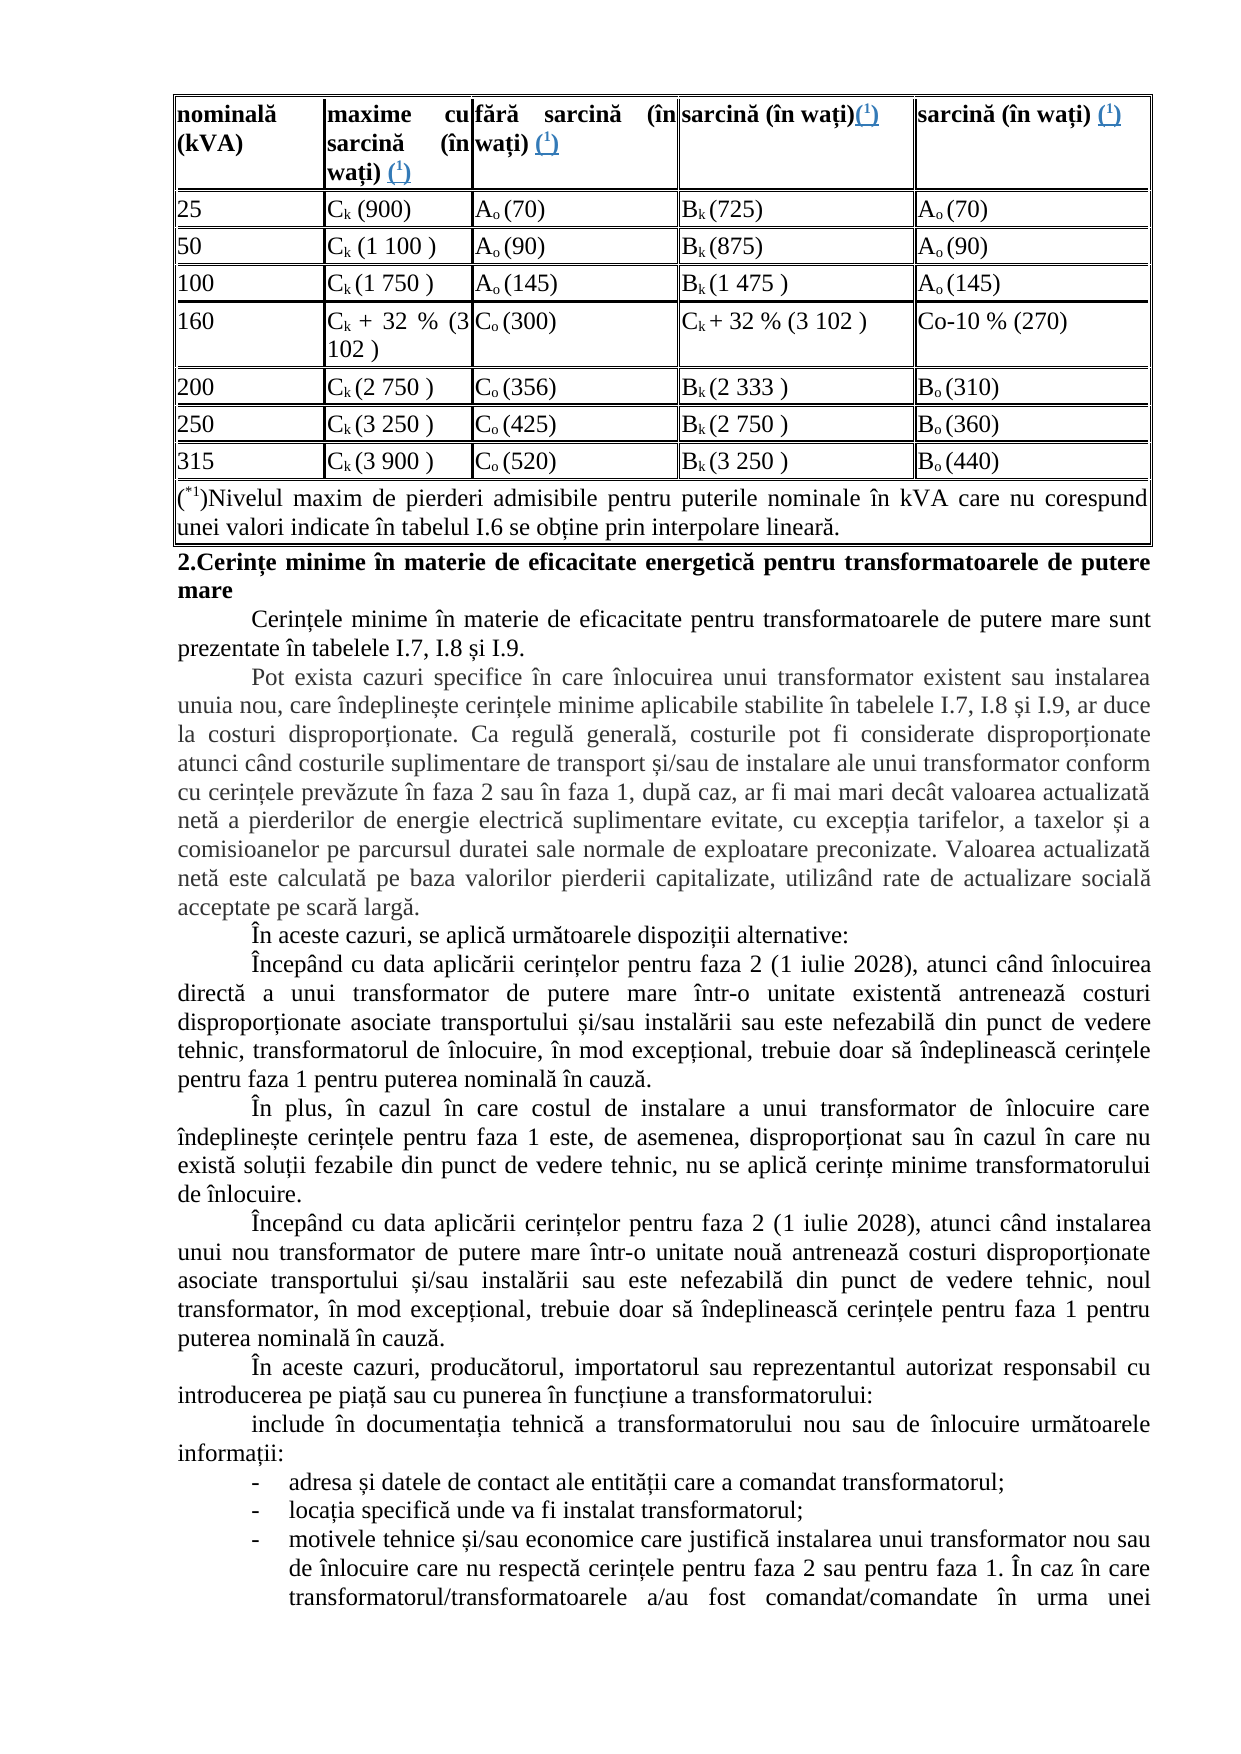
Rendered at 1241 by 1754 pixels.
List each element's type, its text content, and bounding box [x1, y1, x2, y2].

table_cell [915, 97, 1150, 188]
table_cell (*1)Nivelul maxim de pierderi admisibile pentru puterile nominale în kVA care nu corespund unei valori indicate în tabelul I.6 se obține prin interpolare lineară. [176, 478, 1150, 543]
text În aceste cazuri, se aplică următoarele dispoziții alternative: [177, 920, 1152, 949]
table_cell Bk (2 750 ) [680, 407, 913, 440]
table_cell Ao (90) [915, 226, 1151, 263]
table_cell Co (300) [474, 303, 677, 366]
table_cell Ck (2 750 ) [326, 369, 471, 403]
text Începând cu data aplicării cerințelor pentru faza 2 (1 iulie 2028), atunci când instalarea unui nou transformator de putere mare într-o unitate nouă antrenează costuri disproporționate asociate transportului și/sau instalării sau este nefezabilă din punct de vedere tehnic, noul transformator, în mod excepțional, trebuie doar să îndeplinească cerințele pentru faza 1 pentru puterea nominală în cauză. [177, 1208, 1152, 1352]
table_cell Bk (725) [680, 192, 913, 226]
table_cell Bo (360) [917, 403, 1150, 440]
table_cell Ck + 32 % (3 102 ) [326, 303, 471, 366]
table_cell Bk (1 475 ) [680, 266, 913, 300]
list locația specifică unde va fi instalat transformatorul; [251, 1495, 1152, 1524]
text În plus, în cazul în care costul de instalare a unui transformator de înlocuire care îndeplinește cerințele pentru faza 1 este, de asemenea, disproporționat sau în cazul în care nu există soluții fezabile din punct de vedere tehnic, nu se aplică cerințe minime transformatorului de înlocuire. [177, 1093, 1152, 1208]
table_cell 25 [176, 188, 323, 226]
table_cell Ao (70) [474, 192, 677, 226]
table_cell Bo (310) [915, 366, 1151, 403]
table_cell Bo (440) [917, 440, 1150, 477]
text Cerințele minime în materie de eficacitate pentru transformatoarele de putere mare sunt prezentate în tabelele I.7, I.8 și I.9. [177, 604, 1152, 662]
table_cell Ao (90) [474, 229, 677, 263]
table_cell Ao (145) [474, 266, 677, 300]
list adresa și datele de contact ale entității care a comandat transformatorul; [251, 1467, 1152, 1495]
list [251, 1524, 1152, 1610]
title 2.Cerințe minime în materie de eficacitate energetică pentru transformatoarele de putere mare [177, 547, 1152, 604]
table_cell Ck (900) [326, 192, 471, 226]
table_cell 315 [176, 440, 323, 477]
text În aceste cazuri, producătorul, importatorul sau reprezentantul autorizat responsabil cu introducerea pe piață sau cu punerea în funcțiune a transformatorului: [177, 1352, 1152, 1409]
table_cell Bk (875) [680, 229, 913, 263]
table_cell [324, 95, 472, 188]
table_cell Co-10 % (270) [917, 300, 1150, 366]
table_cell Ck (3 250 ) [326, 407, 471, 440]
table_cell Ck (3 900 ) [326, 444, 471, 477]
table_cell 200 [174, 366, 324, 403]
table_cell 160 [176, 300, 323, 366]
table_cell 250 [176, 403, 323, 440]
text Pot exista cazuri specifice în care înlocuirea unui transformator existent sau instalarea unuia nou, care îndeplinește cerințele minime aplicabile stabilite în tabelele I.7, I.8 și I.9, ar duce la costuri disproporționate. Ca regulă generală, costurile pot fi considerate disproporționate atunci când costurile suplimentare de transport și/sau de instalare ale unui transformator conform cu cerințele prevăzute în faza 2 sau în faza 1, după caz, ar fi mai mari decât valoarea actualizată netă a pierderilor de energie electrică suplimentare evitate, cu excepția tarifelor, a taxelor și a comisioanelor pe parcursul duratei sale normale de exploatare preconizate. Valoarea actualizată netă este calculată pe baza valorilor pierderii capitalizate, utilizând rate de actualizare socială acceptate pe scară largă. [177, 662, 1152, 920]
table_cell Co (520) [474, 444, 677, 477]
table_cell 100 [174, 263, 324, 300]
table_cell Co (425) [474, 407, 677, 440]
text include în documentația tehnică a transformatorului nou sau de înlocuire următoarele informații: [177, 1409, 1152, 1467]
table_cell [472, 97, 679, 188]
table_cell Ao (145) [915, 263, 1151, 300]
table_cell Ck (1 100 ) [326, 229, 471, 263]
table_cell Ck + 32 % (3 102 ) [680, 303, 913, 366]
table_cell Bk (3 250 ) [680, 444, 913, 477]
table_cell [176, 97, 324, 188]
table_cell Ck (1 750 ) [326, 266, 471, 300]
table_cell 50 [174, 226, 324, 263]
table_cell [679, 95, 915, 188]
text Începând cu data aplicării cerințelor pentru faza 2 (1 iulie 2028), atunci când înlocuirea directă a unui transformator de putere mare într-o unitate existentă antrenează costuri disproporționate asociate transportului și/sau instalării sau este nefezabilă din punct de vedere tehnic, transformatorul de înlocuire, în mod excepțional, trebuie doar să îndeplinească cerințele pentru faza 1 pentru puterea nominală în cauză. [177, 949, 1152, 1093]
table_cell Ao (70) [917, 188, 1150, 226]
table_cell Bk (2 333 ) [680, 369, 913, 403]
table_cell Co (356) [474, 369, 677, 403]
